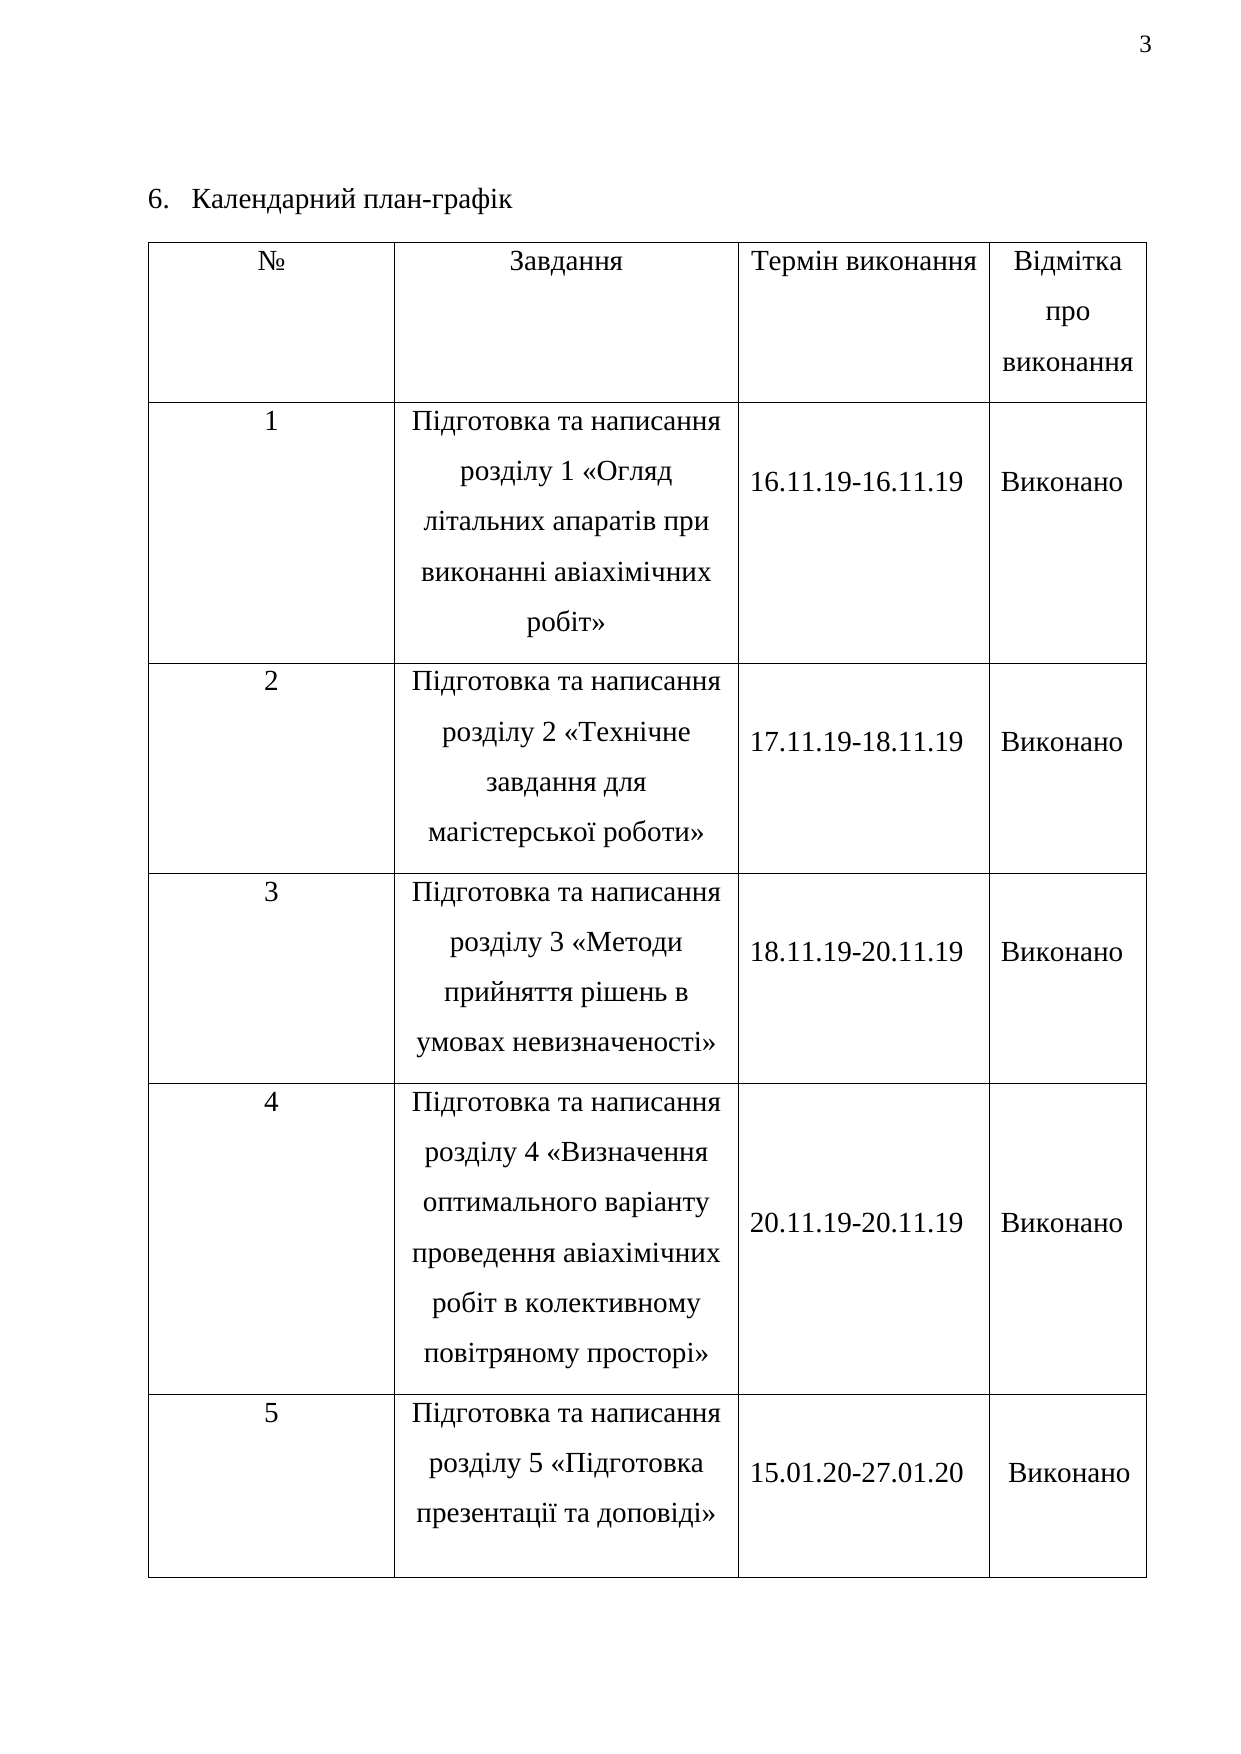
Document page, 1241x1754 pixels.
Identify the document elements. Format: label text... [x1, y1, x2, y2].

table_cell 4 [149, 1084, 394, 1394]
table_cell 15.01.20-27.01.20 [739, 1395, 989, 1577]
table_header Відмітка про виконання [990, 243, 1146, 402]
table_header Завдання [395, 243, 738, 402]
text 6. Календарний план-графік [148, 181, 1152, 215]
table_cell Підготовка та написання розділу 5 «Підготовка презентації та доповіді» [395, 1395, 738, 1577]
table_cell Підготовка та написання розділу 4 «Визначення оптимального варіанту проведення авіахімічних робіт в колективному повітряному просторі» [395, 1084, 738, 1394]
table_cell 17.11.19-18.11.19 [739, 664, 989, 873]
table_cell 20.11.19-20.11.19 [739, 1084, 989, 1394]
table_cell 1 [149, 403, 394, 662]
table_cell Виконано [990, 664, 1146, 873]
table_cell Виконано [990, 1084, 1146, 1394]
table_cell Підготовка та написання розділу 2 «Технічне завдання для магістерської роботи» [395, 664, 738, 873]
table_cell Виконано [990, 403, 1146, 662]
table_header Термін виконання [739, 243, 989, 402]
table_cell 5 [149, 1395, 394, 1577]
table_cell Підготовка та написання розділу 1 «Огляд літальних апаратів при виконанні авіахімічних робіт» [395, 403, 738, 662]
table_cell Виконано [990, 1395, 1146, 1577]
table_cell 3 [149, 874, 394, 1083]
table_cell Виконано [990, 874, 1146, 1083]
table_header № [149, 243, 394, 402]
table_cell 16.11.19-16.11.19 [739, 403, 989, 662]
table_cell 2 [149, 664, 394, 873]
table_cell Підготовка та написання розділу 3 «Методи прийняття рішень в умовах невизначеності» [395, 874, 738, 1083]
table_cell 18.11.19-20.11.19 [739, 874, 989, 1083]
